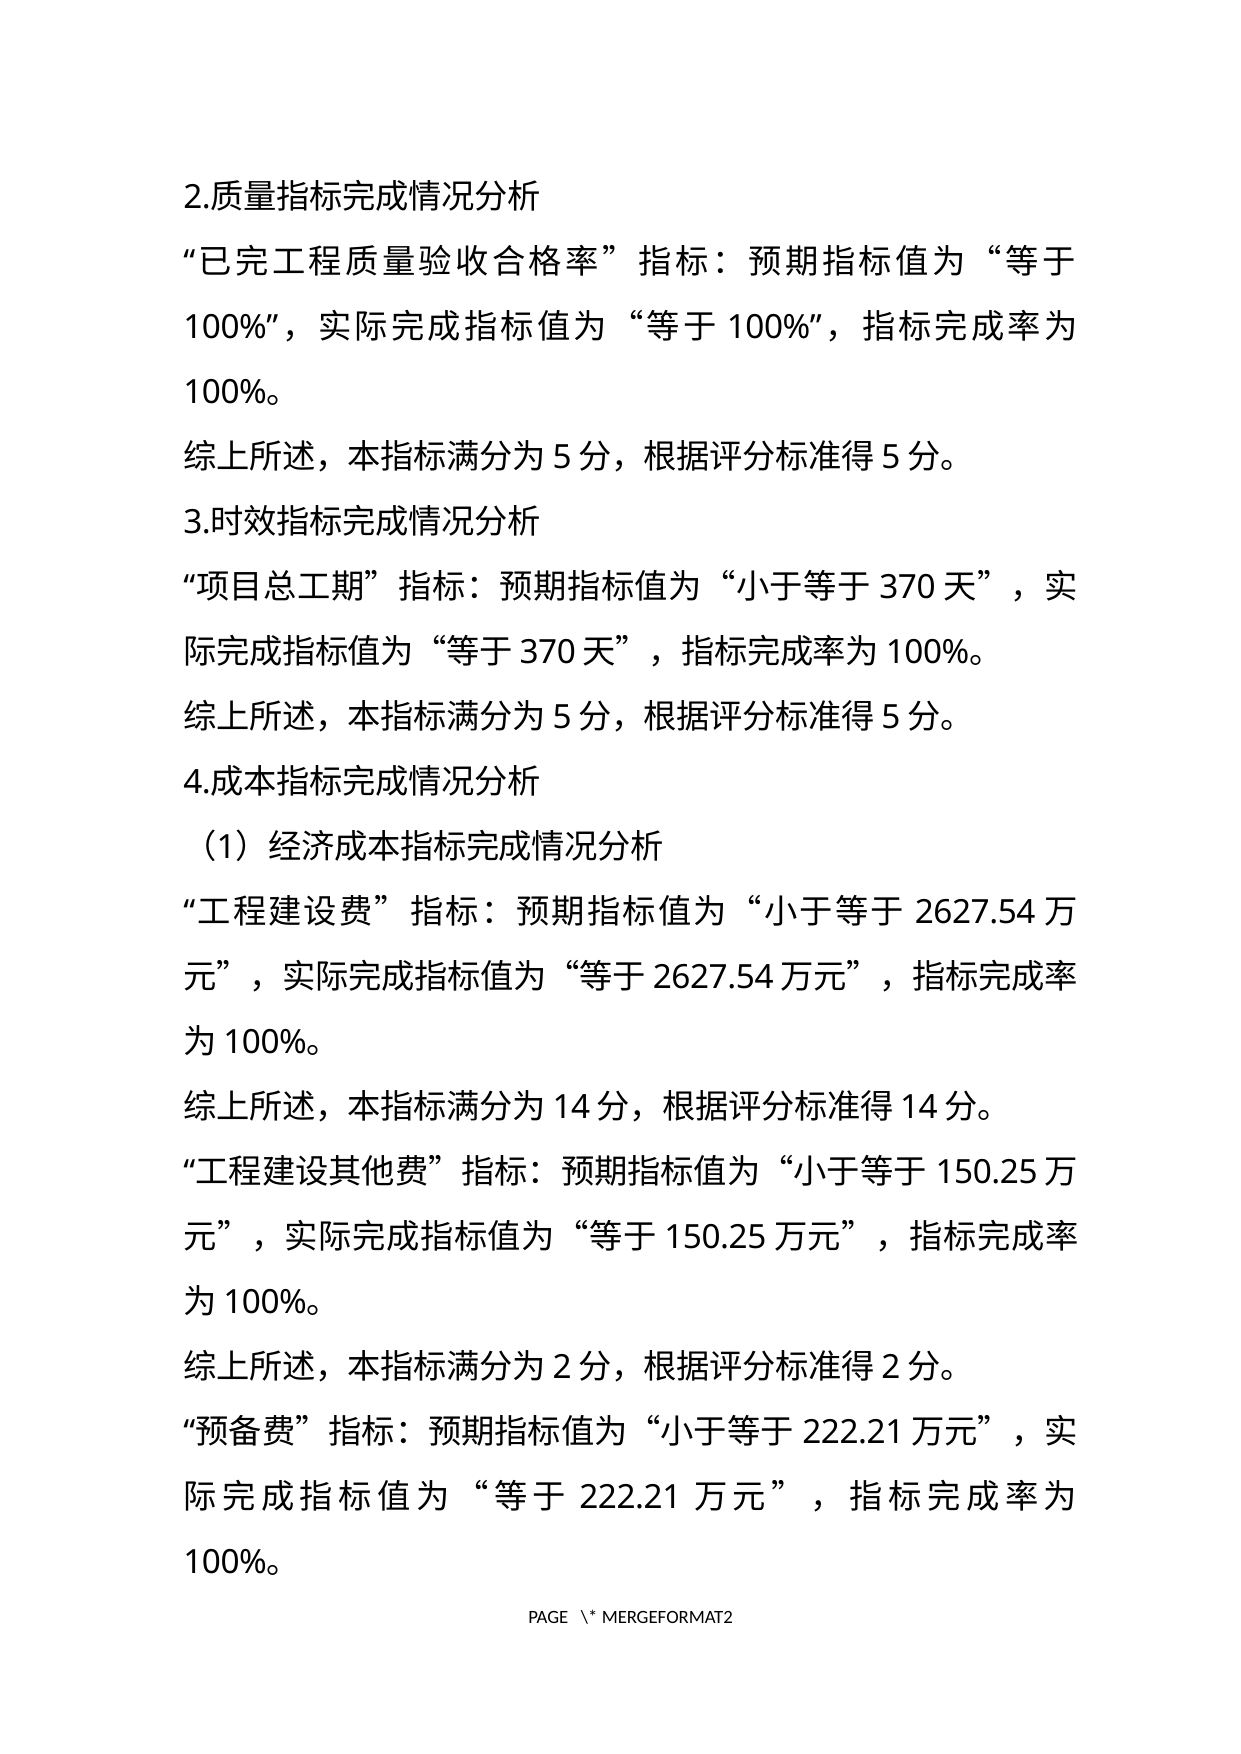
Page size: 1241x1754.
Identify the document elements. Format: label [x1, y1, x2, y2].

text [183, 162, 1078, 1592]
